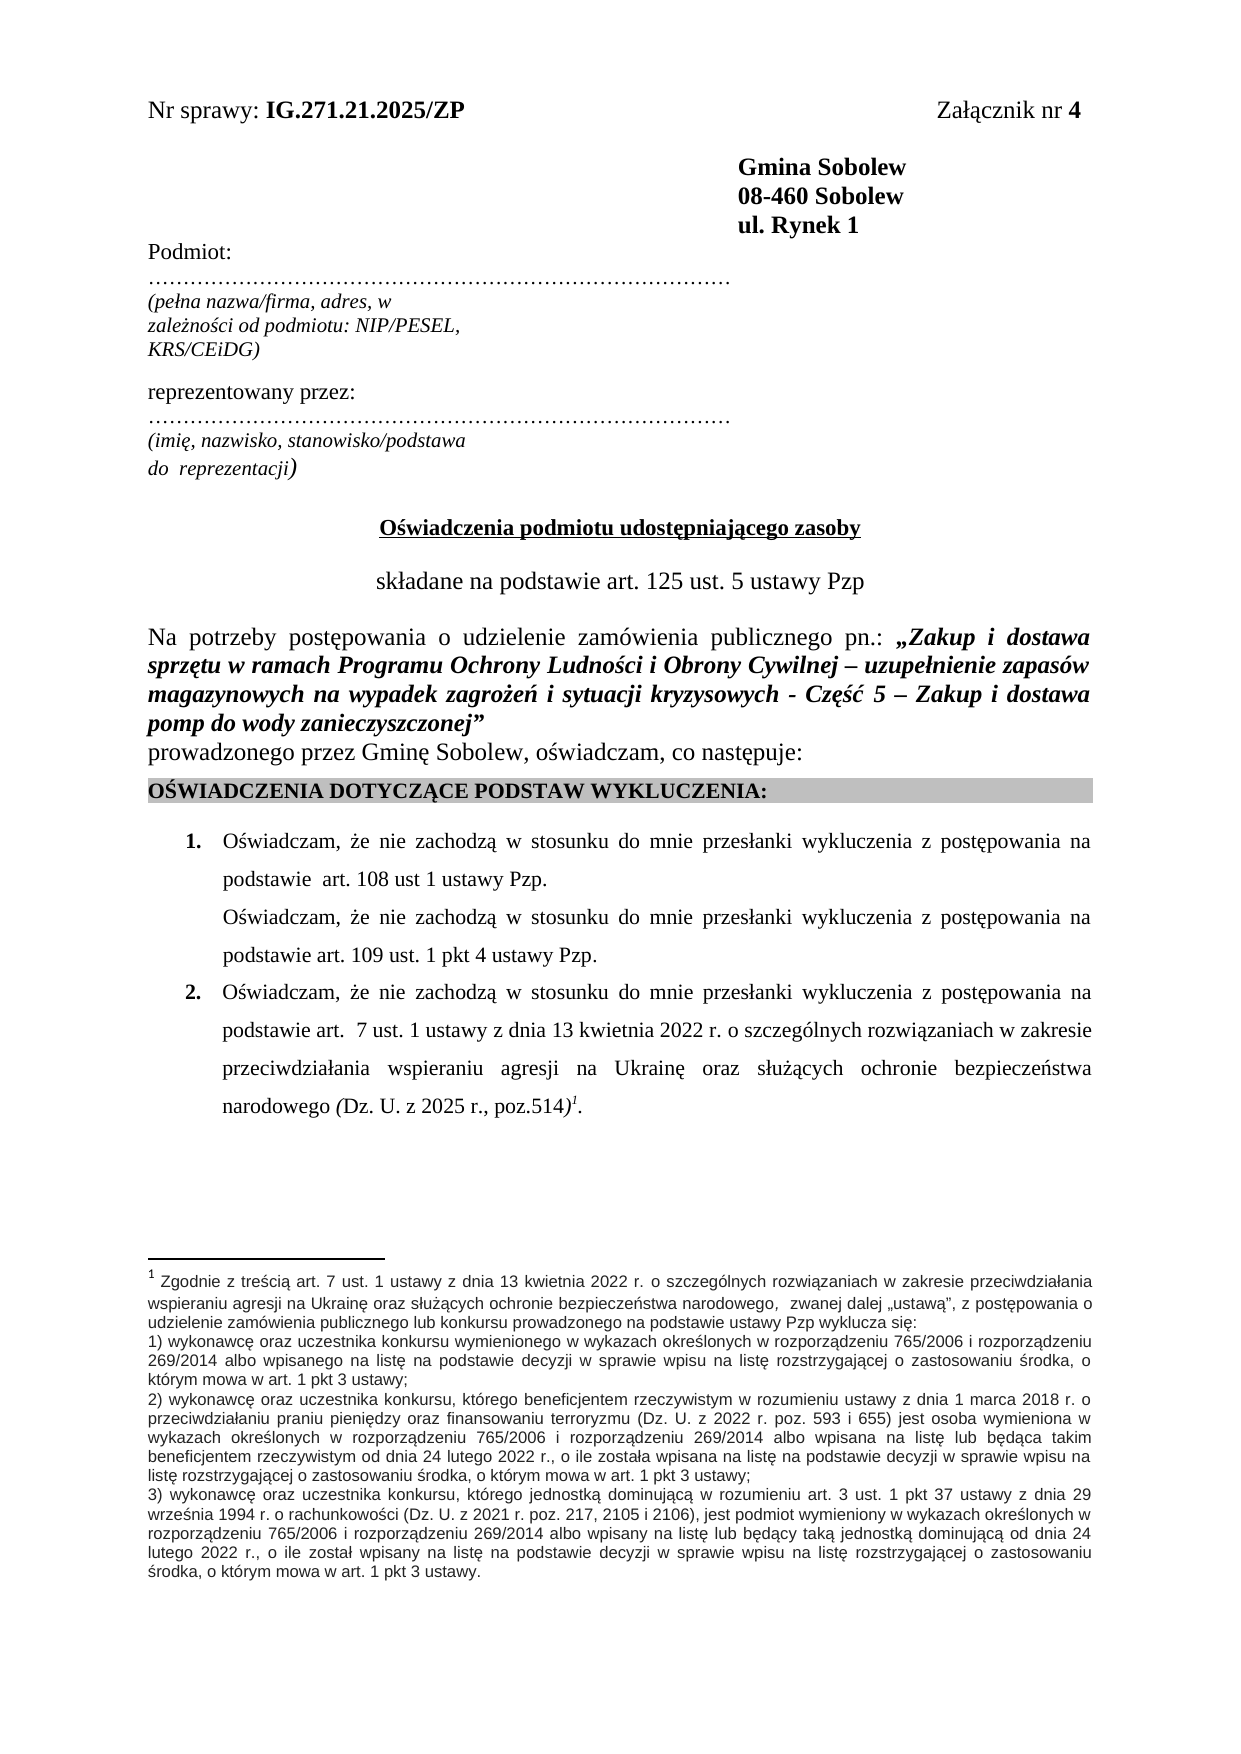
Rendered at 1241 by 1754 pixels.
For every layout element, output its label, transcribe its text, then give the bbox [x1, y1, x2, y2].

text 08-460 Sobolew [664, 181, 1093, 210]
list Oświadczam, że nie zachodzą w stosunku do mnie przesłanki wykluczenia z postępowania na podstawie art. 108 ust 1 ustawy Pzp. [185, 828, 1093, 891]
text Oświadczenia podmiotu udostępniającego zasoby [148, 514, 1093, 540]
text prowadzonego przez Gminę Sobolew, oświadczam, co następuje: [148, 737, 1093, 765]
list Oświadczam, że nie zachodzą w stosunku do mnie przesłanki wykluczenia z postępowania na podstawie art. 109 ust. 1 pkt 4 ustawy Pzp. [223, 904, 1093, 967]
text Na potrzeby postępowania o udzielenie zamówienia publicznego pn.: „Zakup i dostawa sprzętu w ramach Programu Ochrony Ludności i Obrony Cywilnej – uzupełnienie zapasów magazynowych na wypadek zagrożeń i sytuacji kryzysowych - Część 5 – Zakup i dostawa pomp do wody zanieczyszczonej” [148, 622, 1093, 737]
text reprezentowany przez: [148, 378, 1093, 404]
text ………………………………………………………………………… [148, 265, 1093, 289]
text ul. Rynek 1 [664, 210, 1093, 238]
text (imię, nazwisko, stanowisko/podstawa do reprezentacji) [148, 428, 472, 481]
text Nr sprawy: IG.271.21.2025/ZP Załącznik nr 4 [148, 95, 1093, 123]
text ………………………………………………………………………… [148, 404, 1093, 428]
text (pełna nazwa/firma, adres, w zależności od podmiotu: NIP/PESEL, KRS/CEiDG) [148, 289, 472, 361]
text składane na podstawie art. 125 ust. 5 ustawy Pzp [148, 566, 1093, 595]
text Podmiot: [148, 238, 1093, 265]
text Gmina Sobolew [664, 152, 1093, 181]
list Oświadczam, że nie zachodzą w stosunku do mnie przesłanki wykluczenia z postępowania na podstawie art. 7 ust. 1 ustawy z dnia 13 kwietnia 2022 r. o szczególnych rozwiązaniach w zakresie przeciwdziałania wspieraniu agresji na Ukrainę oraz służących ochronie bezpieczeństwa narodowego (Dz. U. z 2025 r., poz.514). [185, 979, 1093, 1118]
text OŚWIADCZENIA DOTYCZĄCE PODSTAW WYKLUCZENIA: [148, 778, 1093, 803]
